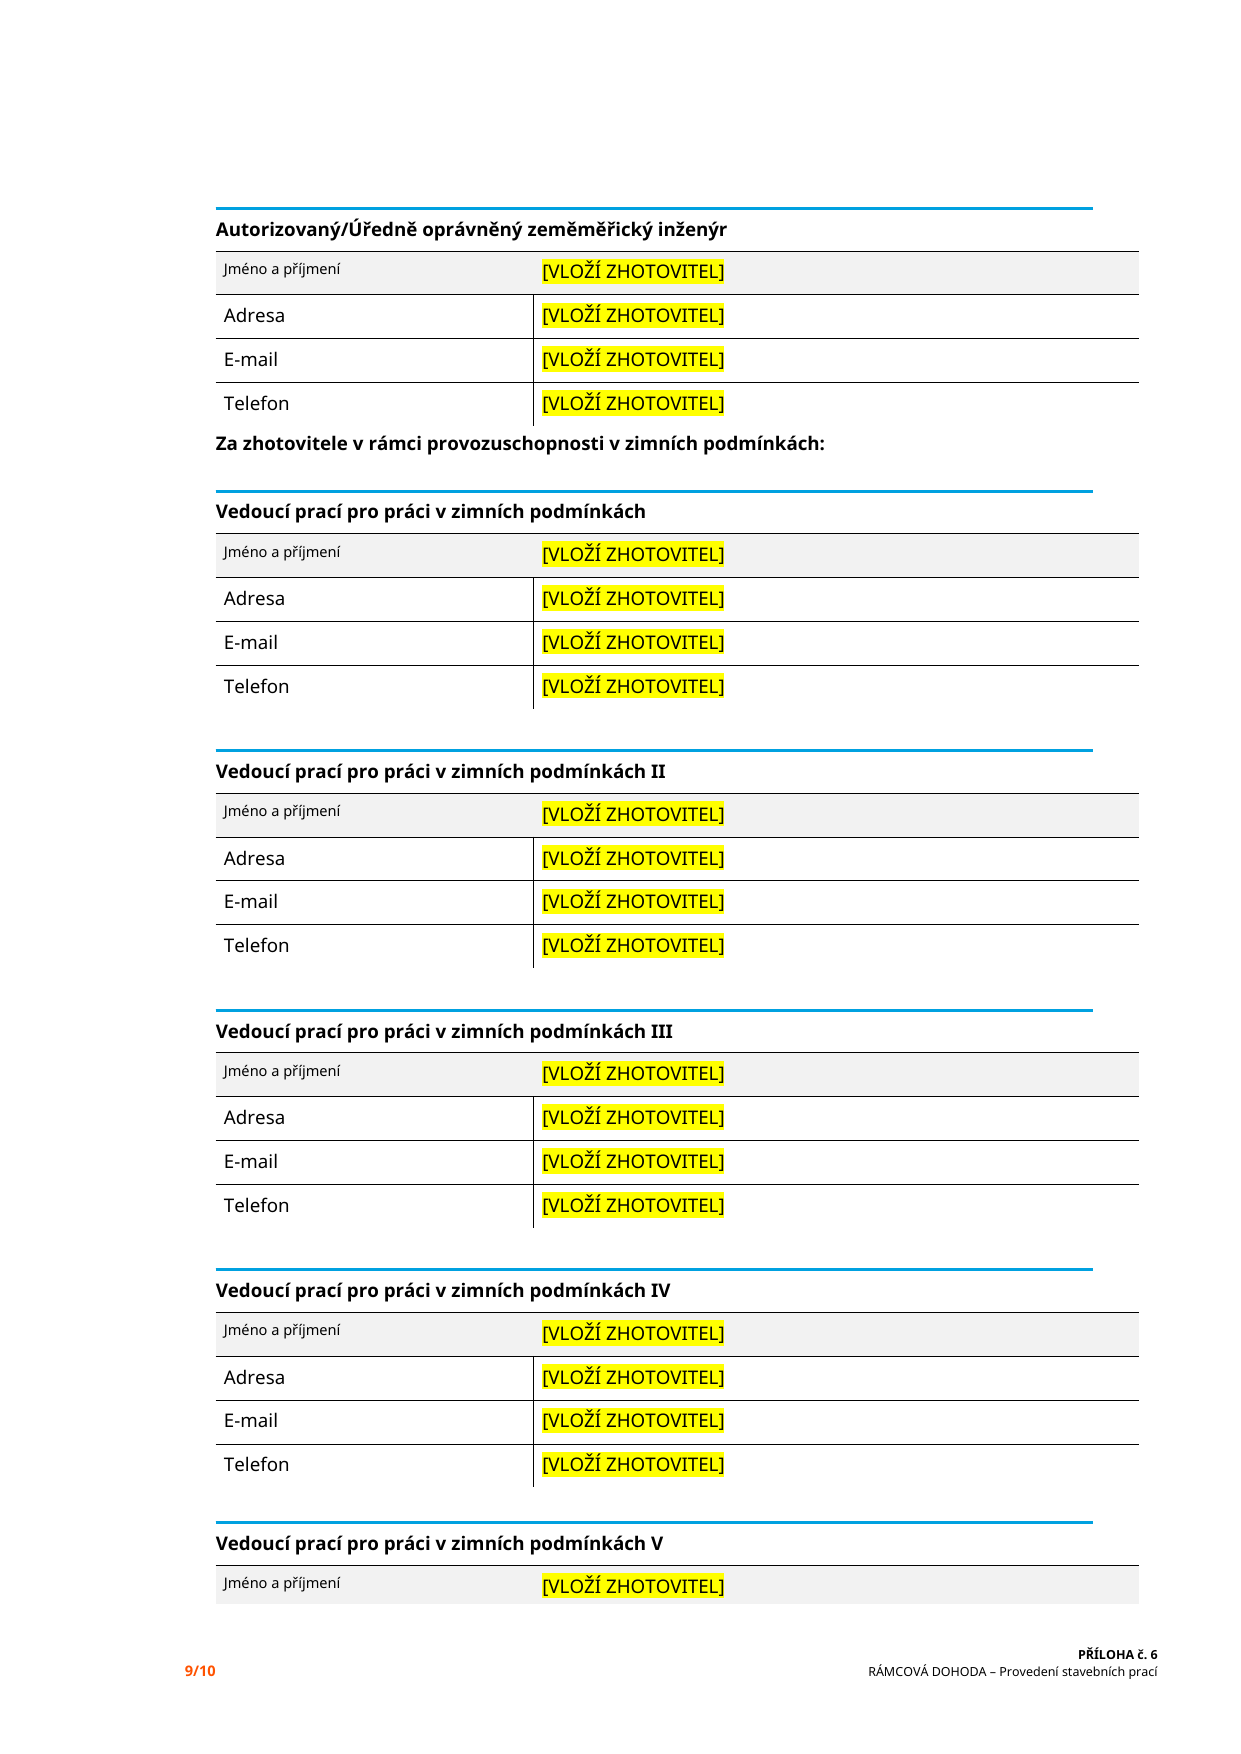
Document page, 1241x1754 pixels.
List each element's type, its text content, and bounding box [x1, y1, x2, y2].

table_cell Adresa [216, 295, 533, 338]
table_cell Telefon [216, 925, 533, 968]
table_cell Telefon [216, 1185, 533, 1228]
table_cell [VLOŽÍ ZHOTOVITEL] [534, 339, 1139, 382]
table_cell E-mail [216, 622, 533, 665]
text Vedoucí prací pro práci v zimních podmínkách IV [216, 1271, 1093, 1303]
table_cell [VLOŽÍ ZHOTOVITEL] [534, 383, 1139, 426]
table_header Jméno a příjmení [216, 534, 534, 577]
table_cell Telefon [216, 666, 533, 708]
table_header Jméno a příjmení [216, 1566, 534, 1604]
table_header [VLOŽÍ ZHOTOVITEL] [534, 1313, 1139, 1356]
table_header [VLOŽÍ ZHOTOVITEL] [534, 1566, 1139, 1604]
table_cell [VLOŽÍ ZHOTOVITEL] [534, 578, 1139, 621]
table_cell Adresa [216, 578, 533, 621]
table_cell [VLOŽÍ ZHOTOVITEL] [534, 925, 1139, 968]
table_cell Adresa [216, 1357, 533, 1399]
table_cell Adresa [216, 1097, 533, 1140]
table_header Jméno a příjmení [216, 252, 534, 294]
text Vedoucí prací pro práci v zimních podmínkách V [216, 1524, 1093, 1556]
table_header Jméno a příjmení [216, 1053, 534, 1096]
table_cell [VLOŽÍ ZHOTOVITEL] [534, 666, 1139, 708]
table_cell [VLOŽÍ ZHOTOVITEL] [534, 295, 1139, 338]
text Za zhotovitele v rámci provozuschopnosti v zimních podmínkách: [216, 430, 1093, 456]
table_cell [VLOŽÍ ZHOTOVITEL] [534, 1401, 1139, 1443]
table_header [VLOŽÍ ZHOTOVITEL] [534, 534, 1139, 577]
table_cell Telefon [216, 1445, 533, 1487]
table_cell Telefon [216, 383, 533, 426]
table_cell [VLOŽÍ ZHOTOVITEL] [534, 1141, 1139, 1184]
table_cell [VLOŽÍ ZHOTOVITEL] [534, 838, 1139, 880]
table_cell E-mail [216, 1141, 533, 1184]
table_cell E-mail [216, 881, 533, 924]
text Vedoucí prací pro práci v zimních podmínkách III [216, 1012, 1093, 1043]
table_header Jméno a příjmení [216, 1313, 534, 1356]
table_cell Adresa [216, 838, 533, 880]
table_header [VLOŽÍ ZHOTOVITEL] [534, 1053, 1139, 1096]
table_cell [VLOŽÍ ZHOTOVITEL] [534, 881, 1139, 924]
text Vedoucí prací pro práci v zimních podmínkách [216, 493, 1093, 524]
text Vedoucí prací pro práci v zimních podmínkách II [216, 752, 1093, 784]
table_header [VLOŽÍ ZHOTOVITEL] [534, 252, 1139, 294]
table_cell [VLOŽÍ ZHOTOVITEL] [534, 1097, 1139, 1140]
table_cell [VLOŽÍ ZHOTOVITEL] [534, 622, 1139, 665]
table_header [VLOŽÍ ZHOTOVITEL] [534, 794, 1139, 837]
table_cell [VLOŽÍ ZHOTOVITEL] [534, 1445, 1139, 1487]
table_header Jméno a příjmení [216, 794, 534, 837]
table_cell [VLOŽÍ ZHOTOVITEL] [534, 1357, 1139, 1399]
text Autorizovaný/Úředně oprávněný zeměměřický inženýr [216, 210, 1093, 242]
table_cell E-mail [216, 1401, 533, 1443]
table_cell [VLOŽÍ ZHOTOVITEL] [534, 1185, 1139, 1228]
table_cell E-mail [216, 339, 533, 382]
